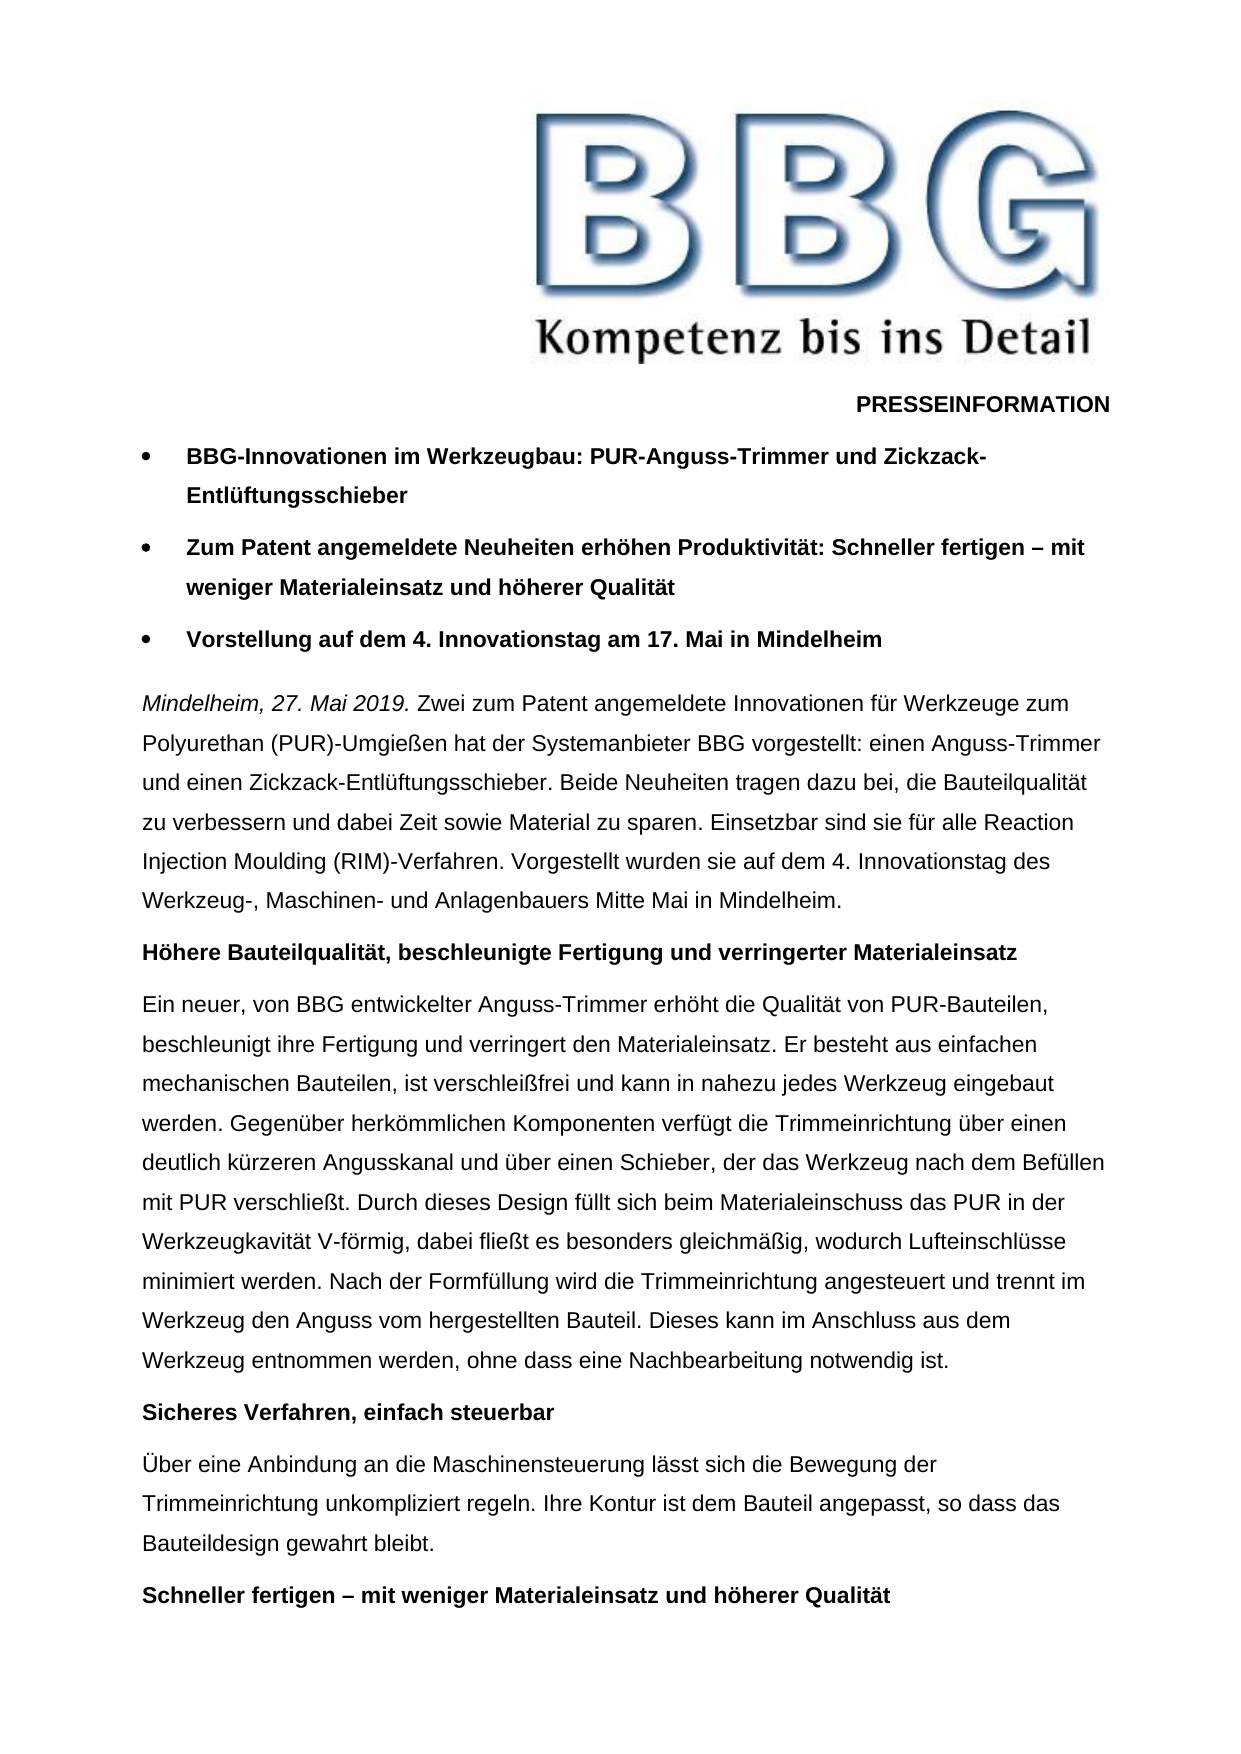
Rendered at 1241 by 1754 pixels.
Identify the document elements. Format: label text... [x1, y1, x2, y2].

list Vorstellung auf dem 4. Innovationstag am 17. Mai in Mindelheim [142, 626, 1110, 652]
list BBG-Innovationen im Werkzeugbau: PUR-Anguss-Trimmer und Zickzack-Entlüftungsschieber [142, 443, 1110, 508]
text Schneller fertigen – mit weniger Materialeinsatz und höherer Qualität [142, 1582, 1110, 1608]
text Presseinformation [142, 391, 1110, 417]
text Mindelheim, 27. Mai 2019. Zwei zum Patent angemeldete Innovationen für Werkzeuge zum Polyurethan (PUR)-Umgießen hat der Systemanbieter BBG vorgestellt: einen Anguss-Trimmer und einen Zickzack-Entlüftungsschieber. Beide Neuheiten tragen dazu bei, die Bauteilqualität zu verbessern und dabei Zeit sowie Material zu sparen. Einsetzbar sind sie für alle Reaction Injection Moulding (RIM)-Verfahren. Vorgestellt wurden sie auf dem 4. Innovationstag des Werkzeug-, Maschinen- und Anlagenbauers Mitte Mai in Mindelheim. [142, 690, 1110, 914]
text Höhere Bauteilqualität, beschleunigte Fertigung und verringerter Materialeinsatz [142, 939, 1110, 966]
text Ein neuer, von BBG entwickelter Anguss-Trimmer erhöht die Qualität von PUR-Bauteilen, beschleunigt ihre Fertigung und verringert den Materialeinsatz. Er besteht aus einfachen mechanischen Bauteilen, ist verschleißfrei und kann in nahezu jedes Werkzeug eingebaut werden. Gegenüber herkömmlichen Komponenten verfügt die Trimmeinrichtung über einen deutlich kürzeren Angusskanal und über einen Schieber, der das Werkzeug nach dem Befüllen mit PUR verschließt. Durch dieses Design füllt sich beim Materialeinschuss das PUR in der Werkzeugkavität V-förmig, dabei fließt es besonders gleichmäßig, wodurch Lufteinschlüsse minimiert werden. Nach der Formfüllung wird die Trimmeinrichtung angesteuert und trennt im Werkzeug den Anguss vom hergestellten Bauteil. Dieses kann im Anschluss aus dem Werkzeug entnommen werden, ohne dass eine Nachbearbeitung notwendig ist. [142, 991, 1110, 1373]
text Über eine Anbindung an die Maschinensteuerung lässt sich die Bewegung der Trimmeinrichtung unkompliziert regeln. Ihre Kontur ist dem Bauteil angepasst, so dass das Bauteildesign gewahrt bleibt. [142, 1451, 1110, 1556]
list Zum Patent angemeldete Neuheiten erhöhen Produktivität: Schneller fertigen – mit weniger Materialeinsatz und höherer Qualität [142, 534, 1110, 600]
picture [518, 100, 1111, 364]
text Sicheres Verfahren, einfach steuerbar [142, 1399, 1110, 1425]
